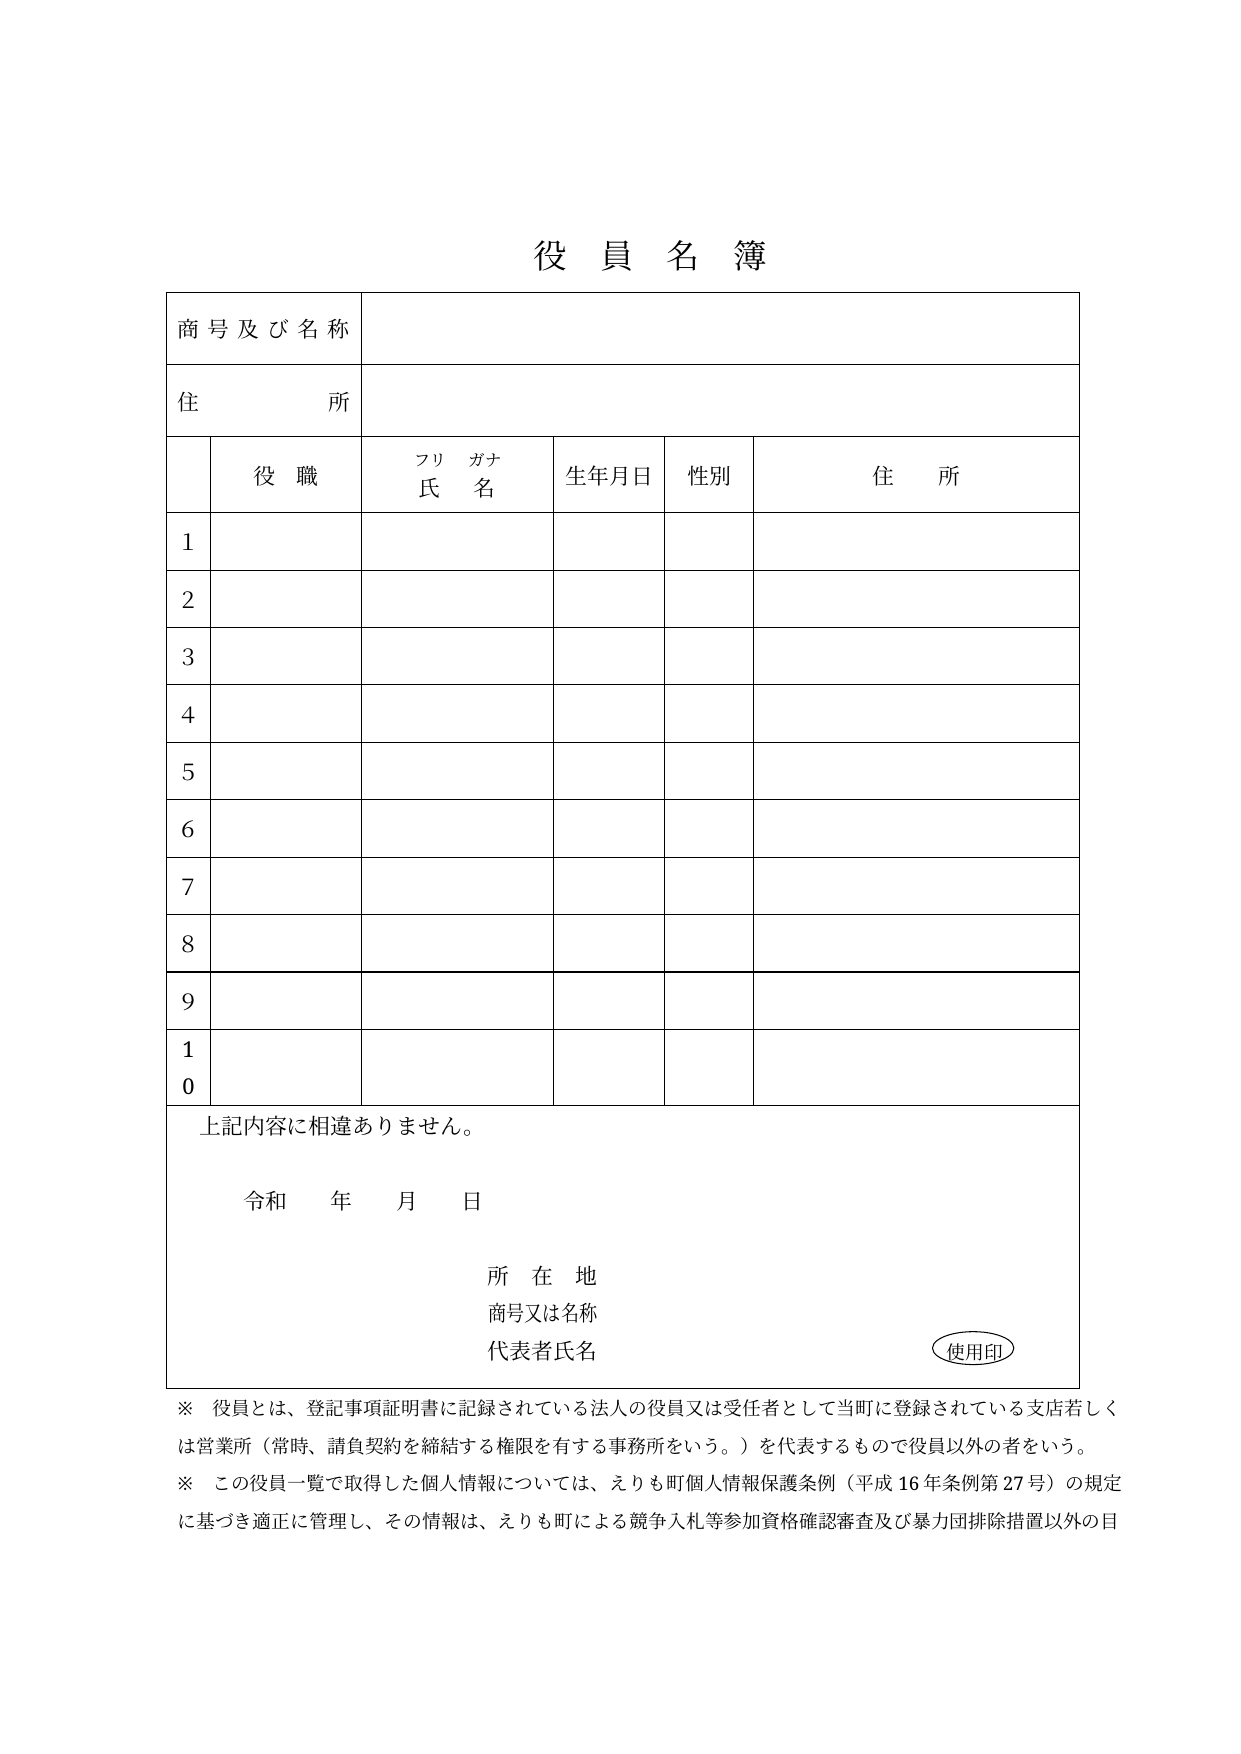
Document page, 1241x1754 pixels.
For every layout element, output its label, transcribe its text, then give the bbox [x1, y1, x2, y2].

table_cell [754, 858, 1079, 914]
table_cell [665, 628, 753, 684]
table_cell [211, 743, 361, 799]
table_cell [211, 800, 361, 857]
table_cell [362, 365, 1079, 436]
table_cell [362, 513, 553, 569]
table_cell [554, 800, 664, 857]
table_cell 10 [167, 1030, 210, 1105]
table_header 商号及び名称 [167, 293, 361, 364]
table_cell [211, 973, 361, 1029]
table_cell [362, 800, 553, 857]
text ※ 役員とは、登記事項証明書に記録されている法人の役員又は受任者として当町に登録されている支店若しくは営業所（常時、請負契約を締結する権限を有する事務所をいう。）を代表するもので役員以外の者をいう。 [177, 1389, 1122, 1464]
table_cell [554, 858, 664, 914]
table_cell [754, 513, 1079, 569]
table_cell [362, 973, 553, 1029]
table_cell [665, 743, 753, 799]
table_cell [754, 743, 1079, 799]
table_cell ３ [167, 628, 210, 684]
table_cell [554, 628, 664, 684]
table_cell ７ [167, 858, 210, 914]
table_cell [362, 685, 553, 742]
table_cell [554, 685, 664, 742]
table_cell [362, 858, 553, 914]
table_cell [665, 685, 753, 742]
table_cell [211, 628, 361, 684]
table_cell [362, 437, 553, 512]
table_cell [362, 743, 553, 799]
table_header [362, 293, 1079, 364]
table_cell 役 職 [211, 437, 361, 512]
table_cell [665, 973, 753, 1029]
table_cell ６ [167, 800, 210, 857]
table_cell [754, 800, 1079, 857]
table_cell [665, 858, 753, 914]
table_cell [167, 437, 210, 512]
table_cell [754, 571, 1079, 627]
table_cell [362, 628, 553, 684]
table_cell [362, 571, 553, 627]
table_cell ８ [167, 915, 210, 971]
table_cell [665, 513, 753, 569]
table_cell ５ [167, 743, 210, 799]
table_cell [554, 973, 664, 1029]
table_cell 住 所 [754, 437, 1079, 512]
table_cell [211, 513, 361, 569]
table_cell ２ [167, 571, 210, 627]
table_cell [362, 1030, 553, 1105]
table_cell [362, 915, 553, 971]
table_cell １ [167, 513, 210, 569]
table_cell [211, 685, 361, 742]
table_cell [211, 571, 361, 627]
table_cell [665, 915, 753, 971]
text 役 員 名 簿 [177, 217, 1122, 292]
table_cell 生年月日 [554, 437, 664, 512]
table_cell [211, 1030, 361, 1105]
table_cell [554, 743, 664, 799]
table_cell [754, 1030, 1079, 1105]
table_cell [754, 628, 1079, 684]
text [177, 1464, 1122, 1539]
table_cell [211, 858, 361, 914]
table_cell 住所 [167, 365, 361, 436]
table_cell ４ [167, 685, 210, 742]
table_cell [554, 915, 664, 971]
table_cell [211, 915, 361, 971]
table_cell [754, 915, 1079, 971]
table_cell [554, 513, 664, 569]
table_cell [665, 571, 753, 627]
table_cell 性別 [665, 437, 753, 512]
table_cell [554, 571, 664, 627]
table_cell ９ [167, 973, 210, 1029]
table_cell [665, 1030, 753, 1105]
table_cell [665, 800, 753, 857]
table_cell [754, 685, 1079, 742]
table_cell [554, 1030, 664, 1105]
table_cell 上記内容に相違ありません。 令和 年 月 日 所 在 地 商号又は名称 代表者氏名 使用印 [167, 1106, 1079, 1388]
table_cell [754, 973, 1079, 1029]
